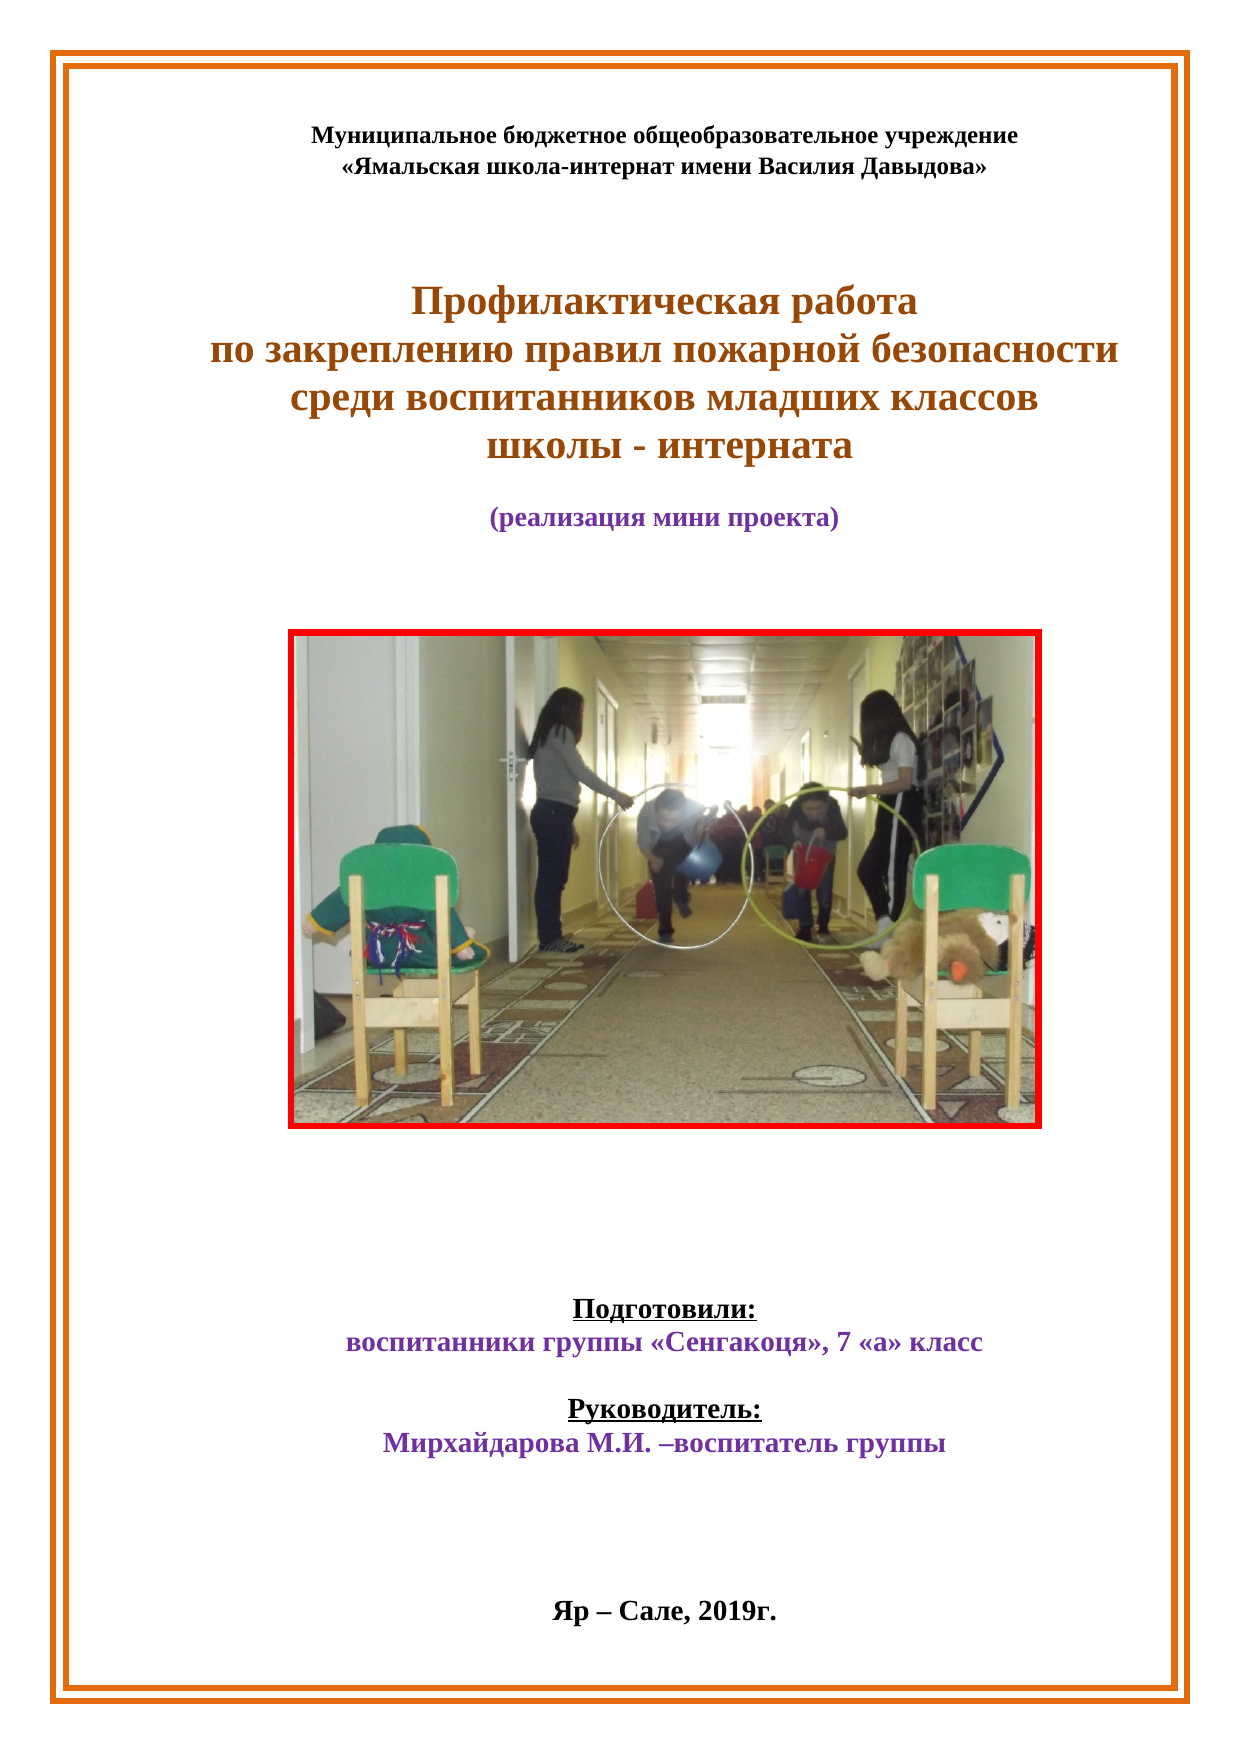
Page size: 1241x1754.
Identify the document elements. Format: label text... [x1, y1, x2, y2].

text Подготовили: [177, 1291, 1152, 1324]
text по закреплению правил пожарной безопасности среди воспитанников младших классов [177, 323, 1152, 419]
text Руководитель: [177, 1391, 1152, 1425]
text Профилактическая работа [177, 276, 1152, 323]
text Яр – Сале, 2019г. [177, 1593, 1152, 1626]
picture [294, 636, 1035, 1123]
text школы - интерната [177, 419, 1152, 467]
text воспитанники группы «Сенгакоця», 7 «а» класс [177, 1324, 1152, 1358]
text «Ямальская школа-интернат имени Василия Давыдова» [177, 149, 1152, 180]
text (реализация мини проекта) [177, 500, 1152, 532]
text Муниципальное бюджетное общеобразовательное учреждение [177, 118, 1152, 149]
text Мирхайдарова М.И. –воспитатель группы [177, 1425, 1152, 1458]
